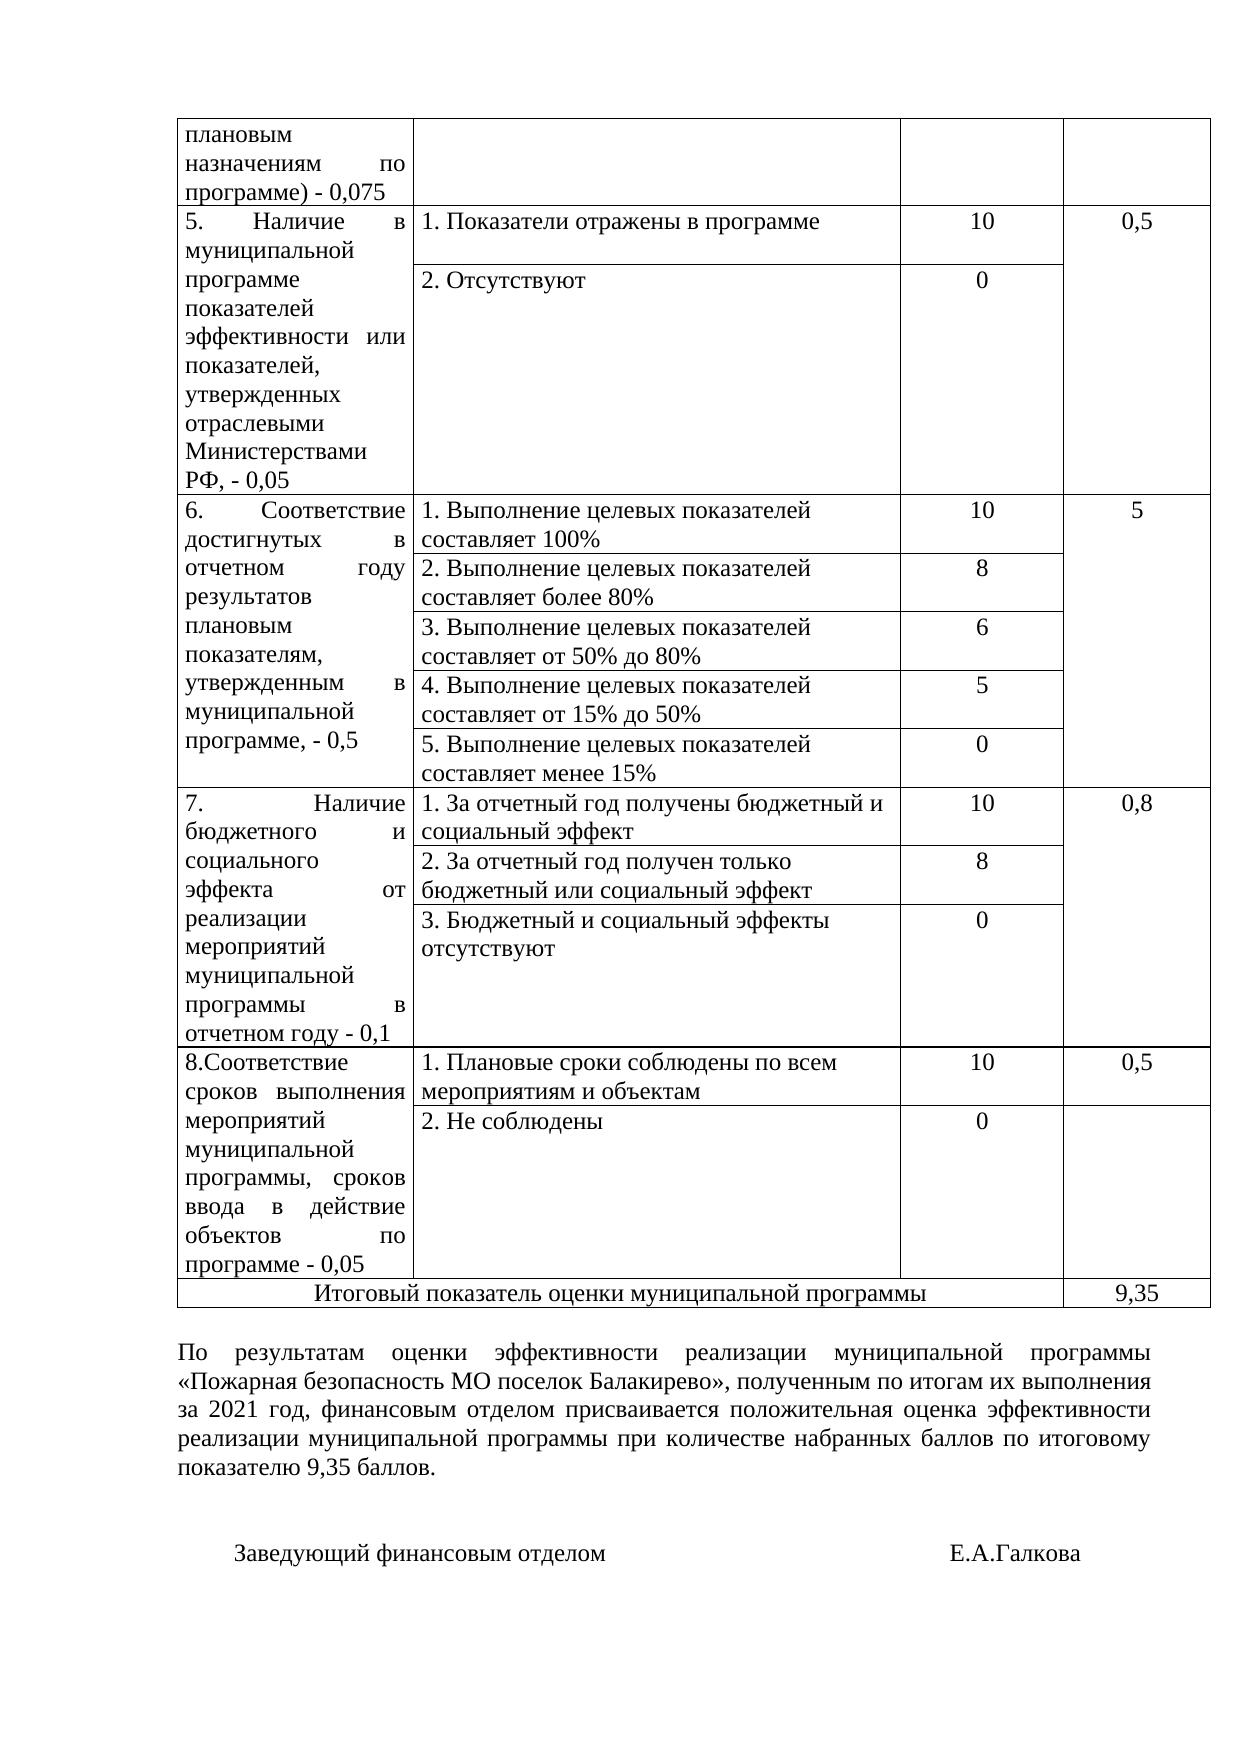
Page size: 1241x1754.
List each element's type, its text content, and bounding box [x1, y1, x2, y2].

table_cell 5 [901, 671, 1063, 728]
table_cell 10 [901, 495, 1063, 552]
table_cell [414, 119, 900, 205]
table_cell 0 [901, 729, 1063, 787]
table_cell 5. Наличие в муниципальной программе показателей эффективности или показателей, утвержденных отраслевыми Министерствами РФ, - 0,05 [178, 206, 413, 494]
table_cell 0,5 [1064, 1048, 1210, 1105]
table_cell 10 [901, 788, 1063, 845]
table_cell 0 [901, 1106, 1063, 1277]
table_cell [1064, 1106, 1210, 1277]
table_cell 0 [901, 905, 1063, 1046]
table_cell 10 [901, 1048, 1063, 1105]
table_cell 8.Соответствие сроков выполнения мероприятий муниципальной программы, сроков ввода в действие объектов по программе - 0,05 [178, 1048, 413, 1277]
table_cell 5. Выполнение целевых показателей составляет менее 15% [414, 729, 900, 787]
table_cell 0 [901, 265, 1063, 494]
table_cell 1. Плановые сроки соблюдены по всем мероприятиям и объектам [414, 1048, 900, 1105]
table_cell 4. Выполнение целевых показателей составляет от 15% до 50% [414, 671, 900, 728]
table_cell 10 [901, 206, 1063, 264]
table_cell 0 [901, 119, 1063, 205]
table_cell 0,8 [1064, 788, 1210, 1046]
table_cell 9,35 [1064, 1279, 1210, 1307]
table_cell 6. Соответствие достигнутых в отчетном году результатов плановым показателям, утвержденным в муниципальной программе, - 0,5 [178, 495, 413, 787]
table_cell 2. Не соблюдены [414, 1106, 900, 1277]
table_cell 2. За отчетный год получен только бюджетный или социальный эффект [414, 846, 900, 904]
table_cell 2. Выполнение целевых показателей составляет более 80% [414, 554, 900, 611]
text По результатам оценки эффективности реализации муниципальной программы «Пожарная безопасность МО поселок Балакирево», полученным по итогам их выполнения за 2021 год, финансовым отделом присваивается положительная оценка эффективности реализации муниципальной программы при количестве набранных баллов по итоговому показателю 9,35 баллов. [177, 1337, 1152, 1481]
table_cell 8 [901, 554, 1063, 611]
table_cell 6 [901, 612, 1063, 669]
text Заведующий финансовым отделом Е.А.Галкова [177, 1538, 1152, 1567]
table_cell 2. Отсутствуют [414, 265, 900, 494]
table_cell 1. За отчетный год получены бюджетный и социальный эффект [414, 788, 900, 845]
table_cell 0,5 [1064, 206, 1210, 494]
table_cell 3. Выполнение целевых показателей составляет от 50% до 80% [414, 612, 900, 669]
table_cell 1. Выполнение целевых показателей составляет 100% [414, 495, 900, 552]
table_cell 5 [1064, 495, 1210, 787]
table_cell 8 [901, 846, 1063, 904]
table_cell 7. Наличие бюджетного и социального эффекта от реализации мероприятий муниципальной программы в отчетном году - 0,1 [178, 788, 413, 1046]
table_cell Итоговый показатель оценки муниципальной программы [178, 1279, 1063, 1307]
table_cell 3. Бюджетный и социальный эффекты отсутствуют [414, 905, 900, 1046]
table_cell 1. Показатели отражены в программе [414, 206, 900, 264]
